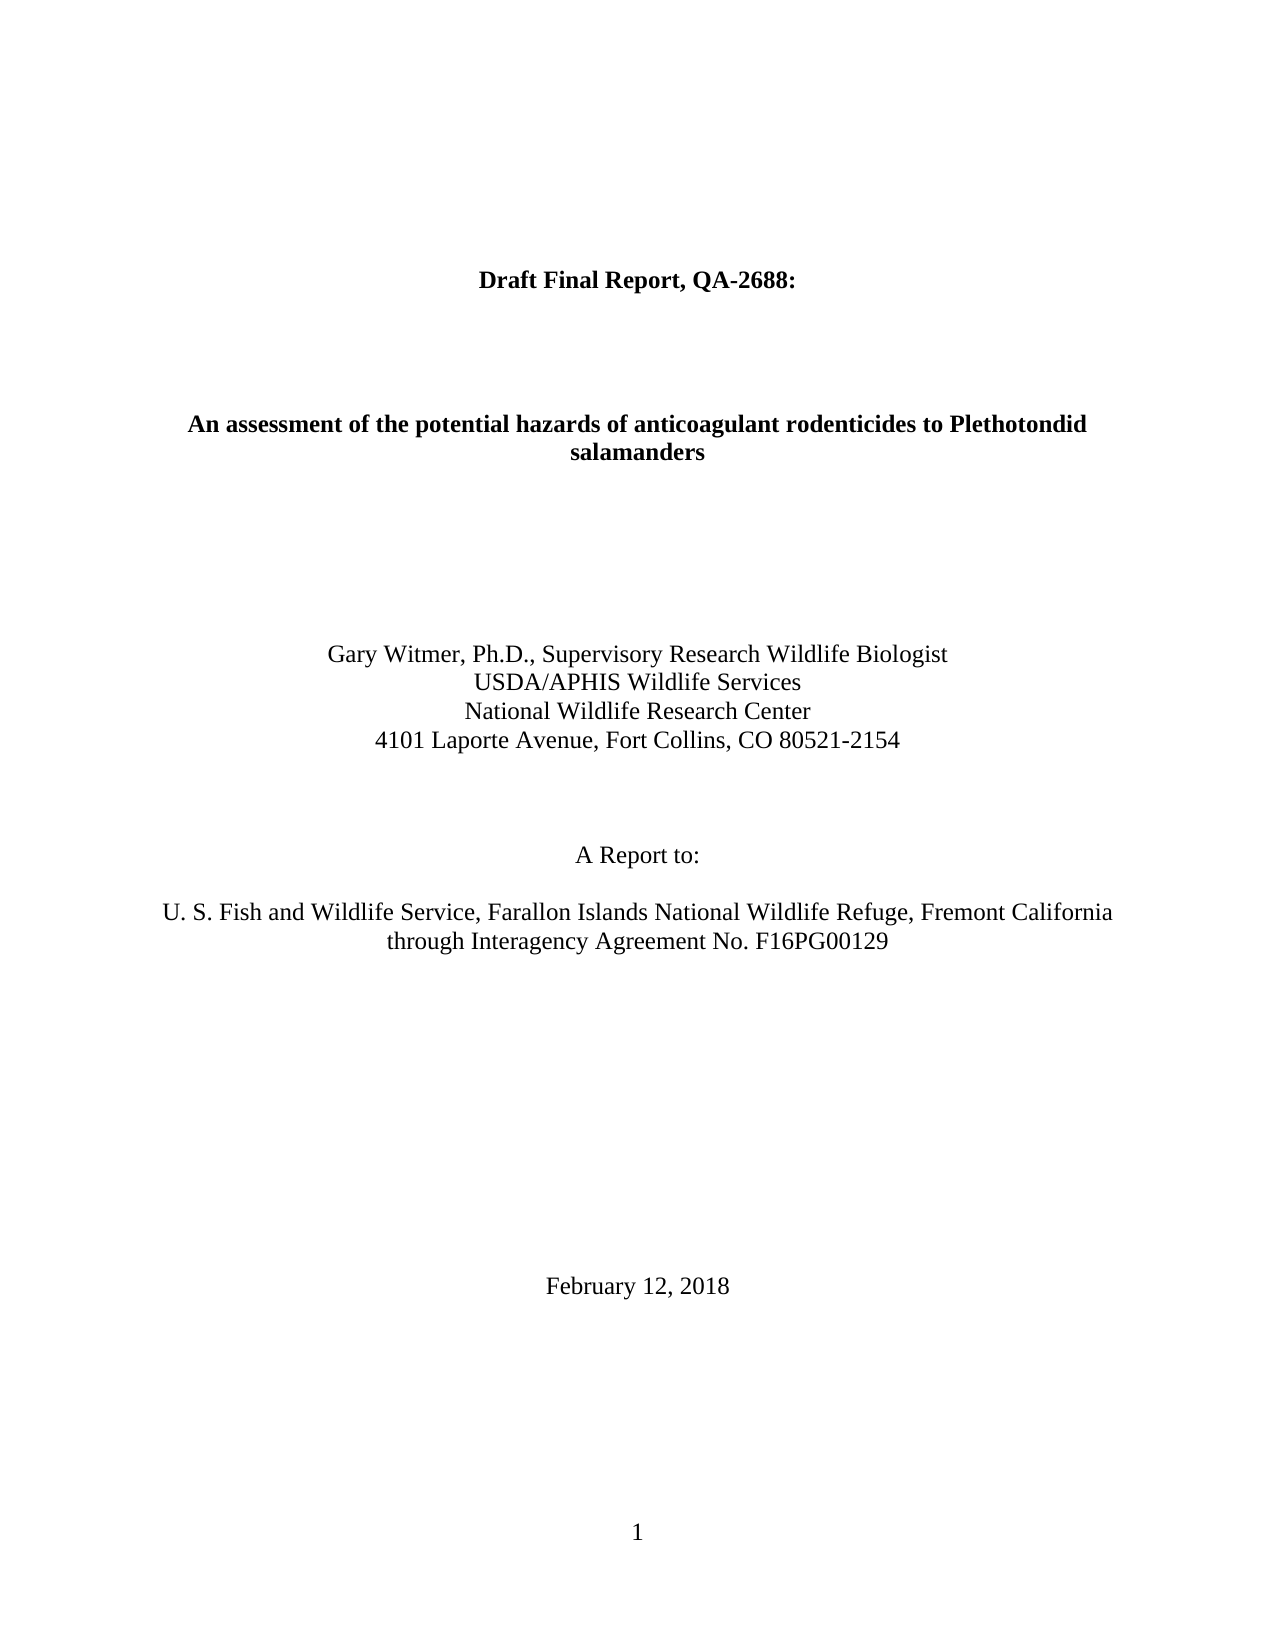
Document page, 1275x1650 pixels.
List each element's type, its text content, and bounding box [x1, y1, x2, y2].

text 4101 Laporte Avenue, Fort Collins, CO 80521-2154 [150, 725, 1125, 754]
text February 12, 2018 [150, 1271, 1125, 1300]
text Draft Final Report, QA-2688: [150, 265, 1125, 294]
text U. S. Fish and Wildlife Service, Farallon Islands National Wildlife Refuge, Fremont California through Interagency Agreement No. F16PG00129 [150, 897, 1125, 955]
text National Wildlife Research Center [150, 696, 1125, 725]
text A Report to: [150, 840, 1125, 869]
text Gary Witmer, Ph.D., Supervisory Research Wildlife Biologist [150, 639, 1125, 667]
text An assessment of the potential hazards of anticoagulant rodenticides to Plethotondid salamanders [150, 409, 1125, 466]
text USDA/APHIS Wildlife Services [150, 667, 1125, 696]
